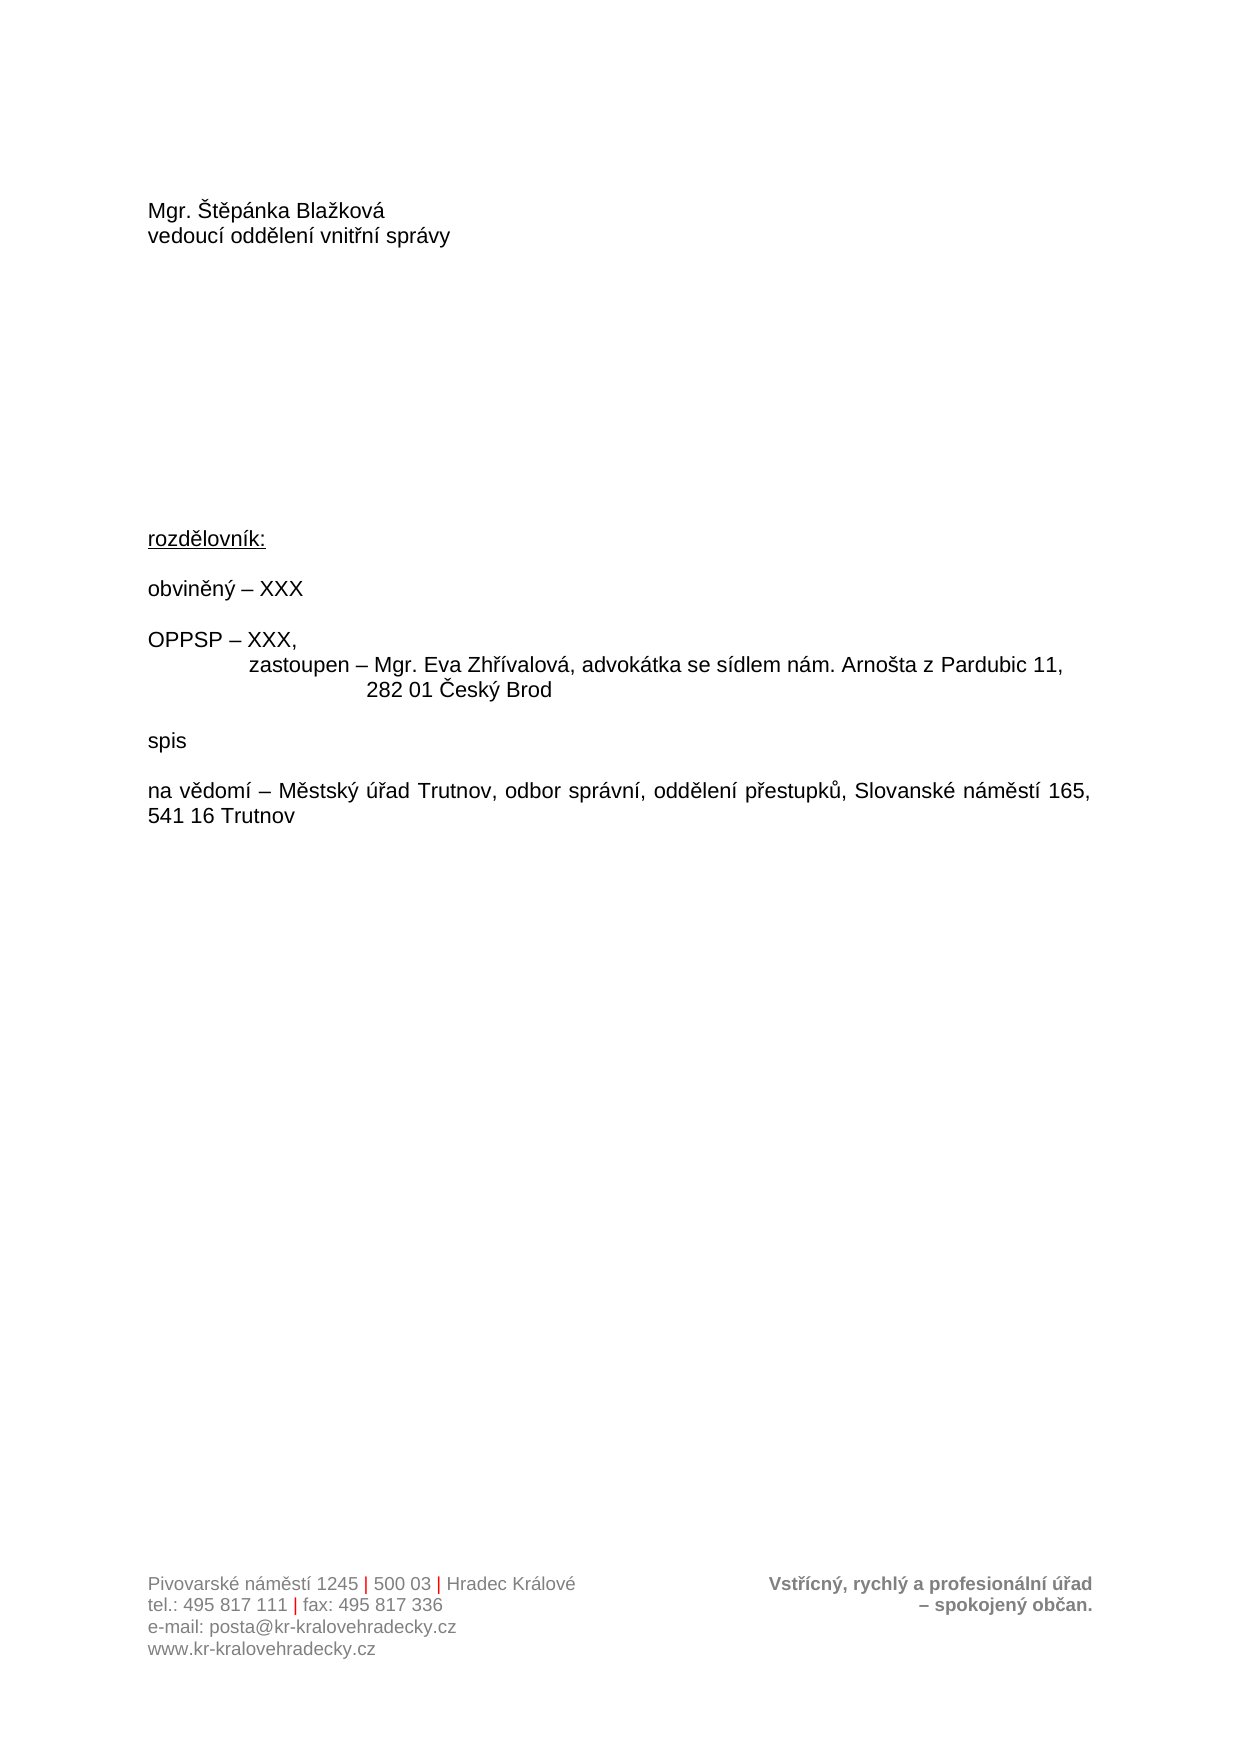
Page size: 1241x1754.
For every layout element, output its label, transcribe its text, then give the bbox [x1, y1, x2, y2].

list zastoupen – Mgr. Eva Zhřívalová, advokátka se sídlem nám. Arnošta z Pardubic 11, [148, 652, 1092, 677]
text vedoucí oddělení vnitřní správy [148, 223, 1092, 248]
text rozdělovník: [148, 526, 1092, 551]
text na vědomí – Městský úřad Trutnov, odbor správní, oddělení přestupků, Slovanské náměstí 165, 541 16 Trutnov [148, 778, 1092, 828]
text spis [148, 727, 1092, 753]
text Mgr. Štěpánka Blažková [148, 198, 1092, 223]
list OPPSP – XXX, [148, 627, 1092, 652]
list 282 01 Český Brod [148, 677, 1092, 702]
text obviněný – XXX [148, 576, 1092, 601]
